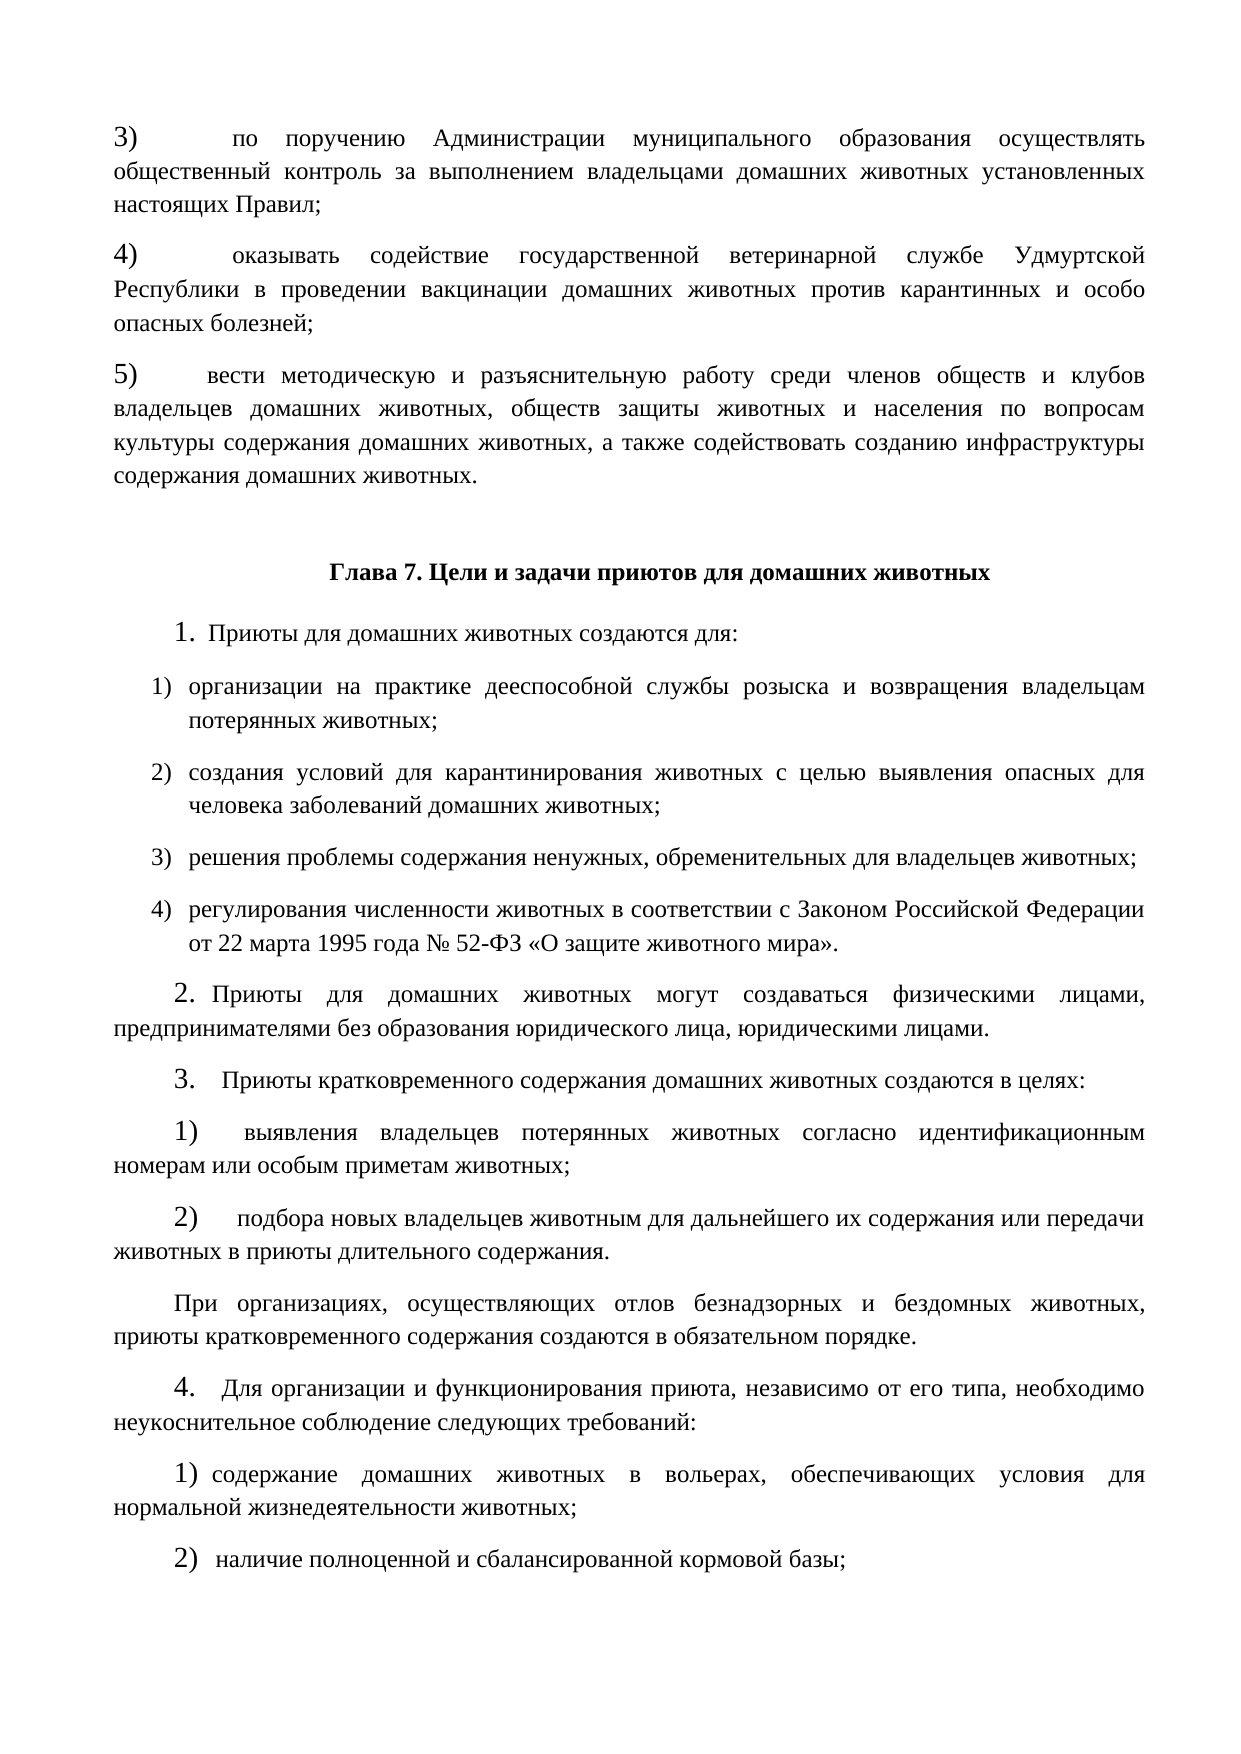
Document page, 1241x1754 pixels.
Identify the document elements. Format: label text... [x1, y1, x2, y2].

list регулирования численности животных в соответствии с Законом Российской Федерации от 22 марта 1995 года № 52-ФЗ «О защите животного мира». [151, 891, 1146, 958]
list создания условий для карантинирования животных с целью выявления опасных для человека заболеваний домашних животных; [151, 753, 1146, 820]
list Для организации и функционирования приюта, независимо от его типа, необходимо неукоснительное соблюдение следующих требований: [113, 1370, 1146, 1437]
text При организациях, осуществляющих отлов безнадзорных и бездомных животных, приюты кратковременного содержания создаются в обязательном порядке. [113, 1284, 1146, 1351]
text Глава 7. Цели и задачи приютов для домашних животных [113, 557, 1146, 586]
list оказывать содействие государственной ветеринарной службе Удмуртской Республики в проведении вакцинации домашних животных против карантинных и особо опасных болезней; [113, 237, 1146, 338]
list выявления владельцев потерянных животных согласно идентификационным номерам или особым приметам животных; [113, 1114, 1146, 1181]
list решения проблемы содержания ненужных, обременительных для владельцев животных; [151, 839, 1146, 872]
list Приюты для домашних животных могут создаваться физическими лицами, предпринимателями без образования юридического лица, юридическими лицами. [113, 976, 1146, 1043]
list наличие полноценной и сбалансированной кормовой базы; [113, 1544, 1146, 1573]
list содержание домашних животных в вольерах, обеспечивающих условия для нормальной жизнедеятельности животных; [113, 1456, 1146, 1522]
list организации на практике дееспособной службы розыска и возвращения владельцам потерянных животных; [151, 668, 1146, 735]
list вести методическую и разъяснительную работу среди членов обществ и клубов владельцев домашних животных, обществ защиты животных и населения по вопросам культуры содержания домашних животных, а также содействовать созданию инфраструктуры содержания домашних животных. [113, 356, 1146, 491]
list по поручению Администрации муниципального образования осуществлять общественный контроль за выполнением владельцами домашних животных установленных настоящих Правил; [113, 120, 1146, 219]
list Приюты для домашних животных создаются для: [113, 618, 1146, 647]
list подбора новых владельцев животным для дальнейшего их содержания или передачи животных в приюты длительного содержания. [113, 1200, 1146, 1266]
list Приюты кратковременного содержания домашних животных создаются в целях: [113, 1062, 1146, 1095]
